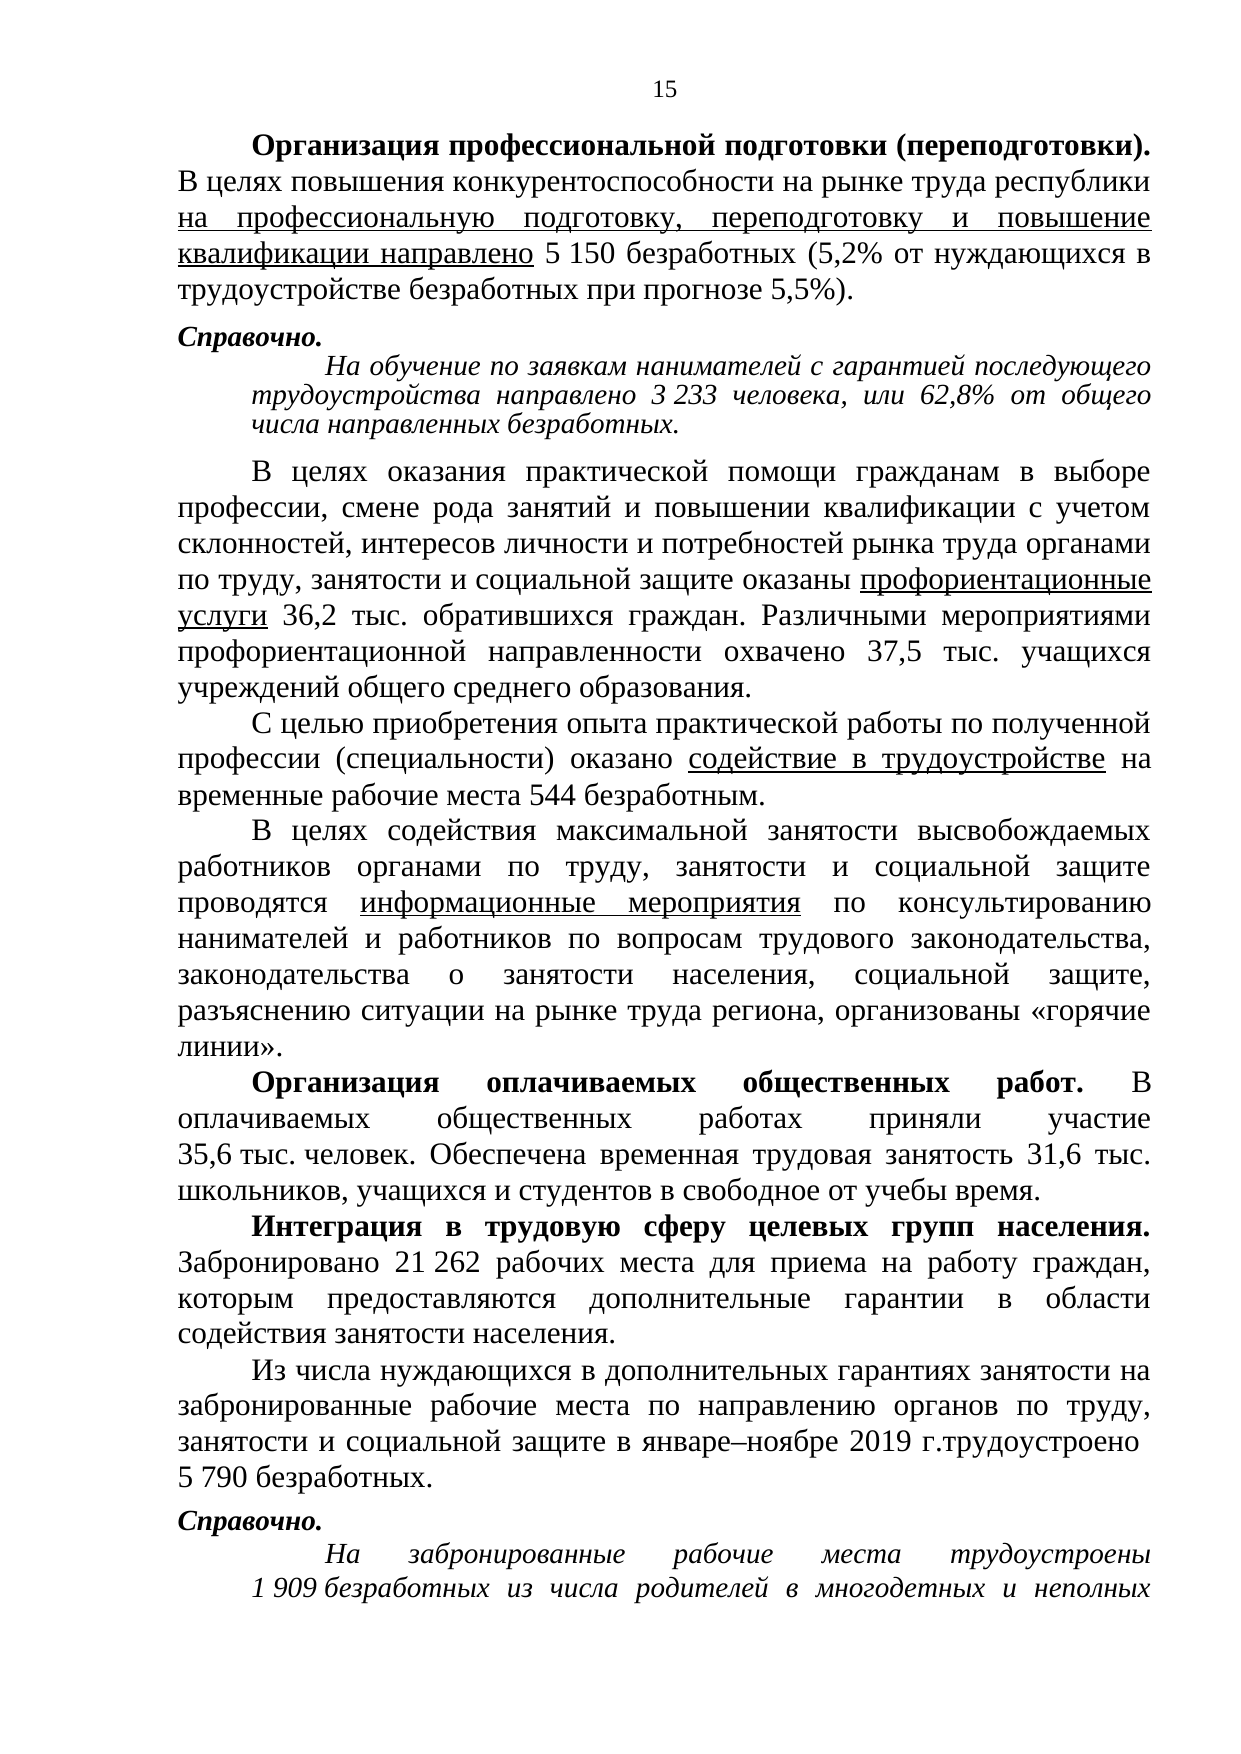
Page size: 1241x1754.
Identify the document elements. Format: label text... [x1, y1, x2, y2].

text Интеграция в трудовую сферу целевых групп населения. Забронировано 21 262 рабочих места для приема на работу граждан, которым предоставляются дополнительные гарантии в области содействия занятости населения. [177, 1207, 1152, 1351]
text Из числа нуждающихся в дополнительных гарантиях занятости на забронированные рабочие места по направлению органов по труду, занятости и социальной защите в январе–ноябре 2019 г.трудоустроено 5 790 безработных. [177, 1351, 1152, 1494]
text В целях оказания практической помощи гражданам в выборе профессии, смене рода занятий и повышении квалификации с учетом склонностей, интересов личности и потребностей рынка труда органами по труду, занятости и социальной защите оказаны профориентационные услуги 36,2 тыс. обратившихся граждан. Различными мероприятиями профориентационной направленности охвачено 37,5 тыс. учащихся учреждений общего среднего образования. [177, 452, 1152, 704]
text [251, 1536, 1152, 1603]
text С целью приобретения опыта практической работы по полученной профессии (специальности) оказано содействие в трудоустройстве на временные рабочие места 544 безработным. [177, 704, 1152, 812]
text Организация оплачиваемых общественных работ. В оплачиваемых общественных работах приняли участие 35,6 тыс. человек. Обеспечена временная трудовая занятость 31,6 тыс. школьников, учащихся и студентов в свободное от учебы время. [177, 1063, 1152, 1207]
text Организация профессиональной подготовки (переподготовки). В целях повышения конкурентоспособности на рынке труда республики на профессиональную подготовку, переподготовку и повышение квалификации направлено 5 150 безработных (5,2% от нуждающихся в трудоустройстве безработных при прогнозе 5,5%). [177, 231, 1152, 306]
text В целях содействия максимальной занятости высвобождаемых работников органами по труду, занятости и социальной защите проводятся информационные мероприятия по консультированию нанимателей и работников по вопросам трудового законодательства, законодательства о занятости населения, социальной защите, разъяснению ситуации на рынке труда региона, организованы «горячие линии». [177, 812, 1152, 1063]
text На обучение по заявкам нанимателей с гарантией последующего трудоустройства направлено 3 233 человека, или 62,8% от общего числа направленных безработных. [251, 352, 1152, 440]
text Справочно. [177, 1507, 1152, 1536]
text Организация профессиональной подготовки (переподготовки). В целях повышения конкурентоспособности на рынке труда республики на профессиональную подготовку, переподготовку и повышение квалификации направлено 5 150 безработных (5,2% от нуждающихся в трудоустройстве безработных при прогнозе 5,5%). [177, 127, 1152, 230]
text Справочно. [177, 319, 1152, 352]
